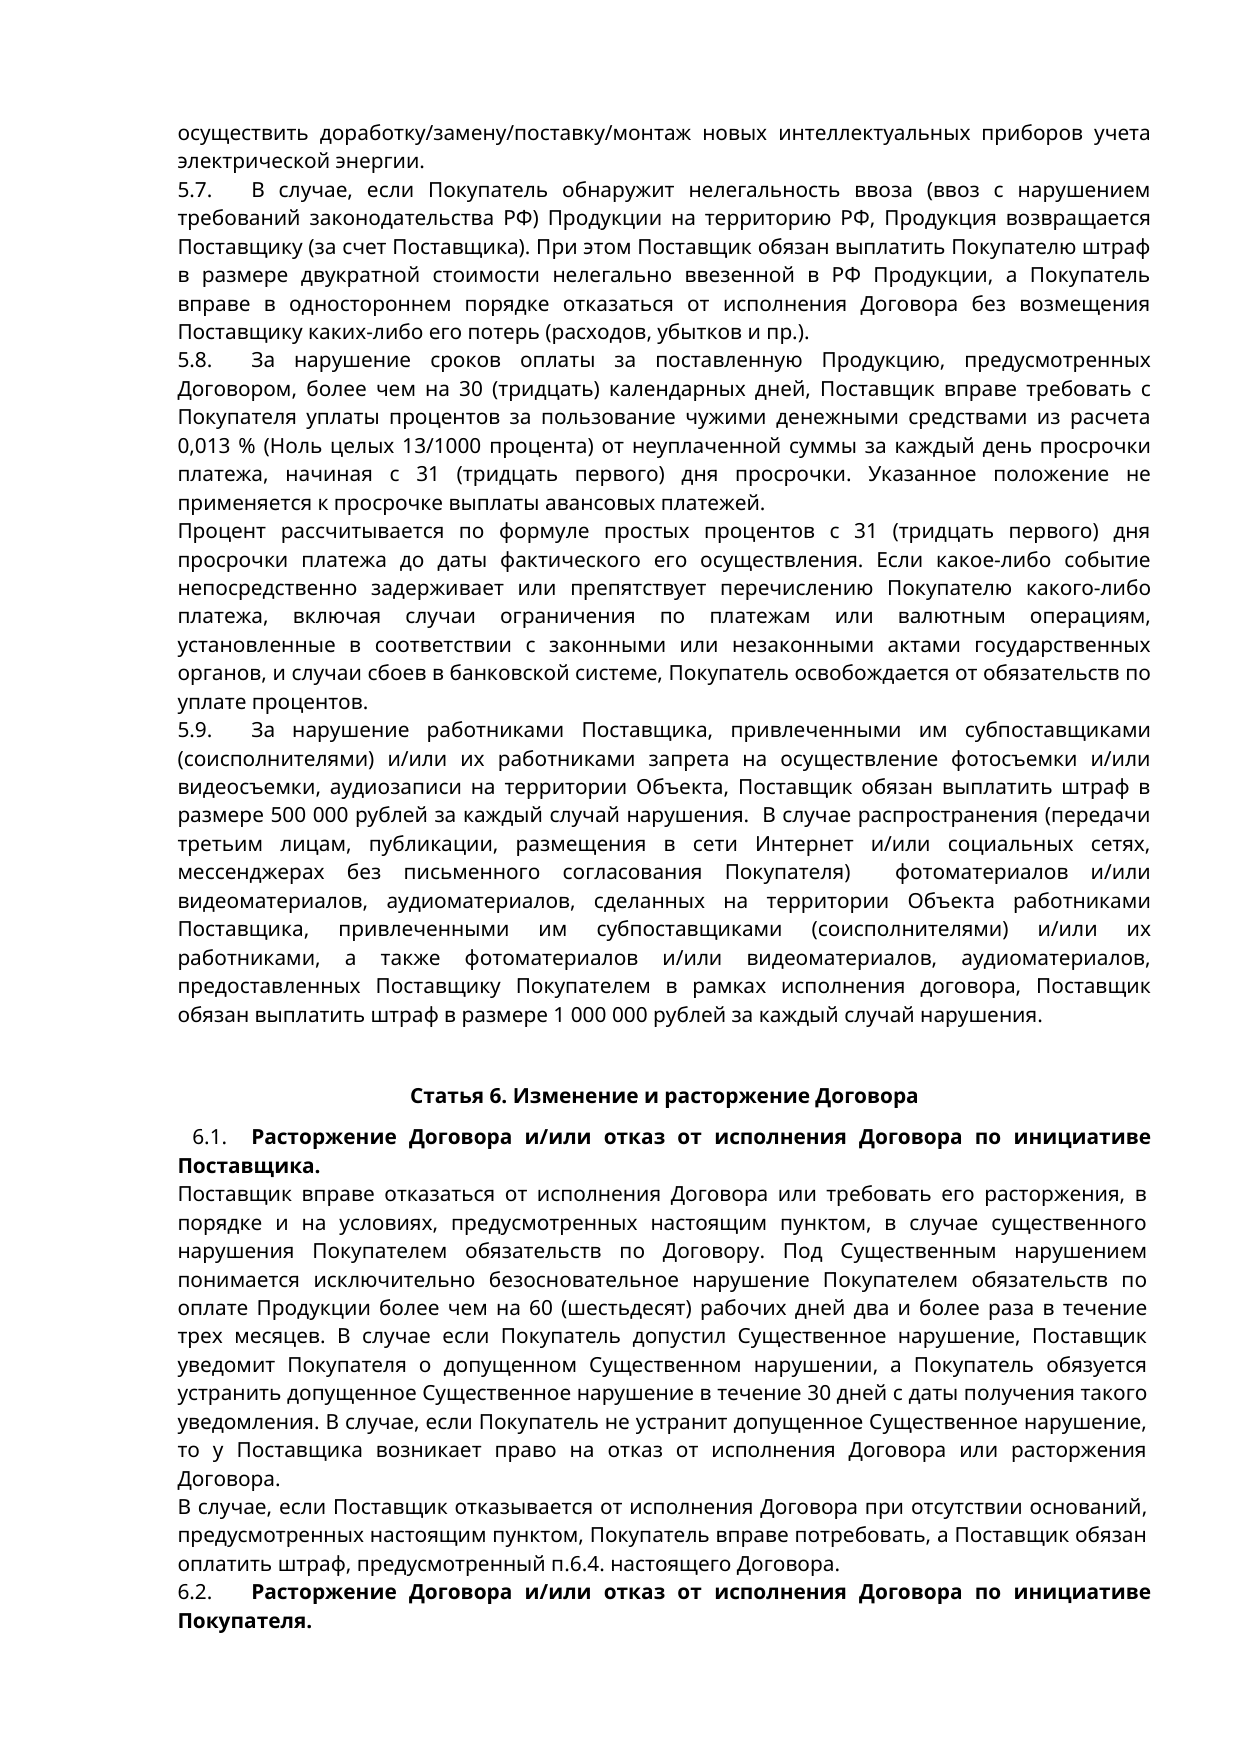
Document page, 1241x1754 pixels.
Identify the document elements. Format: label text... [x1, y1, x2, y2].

list За нарушение сроков оплаты за поставленную Продукцию, предусмотренных Договором, более чем на 30 (тридцать) календарных дней, Поставщик вправе требовать с Покупателя уплаты процентов за пользование чужими денежными средствами из расчета 0,013 % (Ноль целых 13/1000 процента) от неуплаченной суммы за каждый день просрочки платежа, начиная с 31 (тридцать первого) дня просрочки. Указанное положение не применяется к просрочке выплаты авансовых платежей. [177, 346, 1152, 516]
list Поставщик вправе отказаться от исполнения Договора или требовать его расторжения, в порядке и на условиях, предусмотренных настоящим пунктом, в случае существенного нарушения Покупателем обязательств по Договору. Под Существенным нарушением понимается исключительно безосновательное нарушение Покупателем обязательств по оплате Продукции более чем на 60 (шестьдесят) рабочих дней два и более раза в течение трех месяцев. В случае если Покупатель допустил Существенное нарушение, Поставщик уведомит Покупателя о допущенном Существенном нарушении, а Покупатель обязуется устранить допущенное Существенное нарушение в течение 30 дней с даты получения такого уведомления. В случае, если Покупатель не устранит допущенное Существенное нарушение, то у Поставщика возникает право на отказ от исполнения Договора или расторжения Договора. [177, 1179, 1148, 1492]
text Статья 6. Изменение и расторжение Договора [177, 1082, 1152, 1110]
list В случае, если Поставщик отказывается от исполнения Договора при отсутствии оснований, предусмотренных настоящим пунктом, Покупатель вправе потребовать, а Поставщик обязан оплатить штраф, предусмотренный п.6.4. настоящего Договора. [177, 1492, 1148, 1577]
list В случае, если Покупатель обнаружит нелегальность ввоза (ввоз с нарушением требований законодательства РФ) Продукции на территорию РФ, Продукция возвращается Поставщику (за счет Поставщика). При этом Поставщик обязан выплатить Покупателю штраф в размере двукратной стоимости нелегально ввезенной в РФ Продукции, а Покупатель вправе в одностороннем порядке отказаться от исполнения Договора без возмещения Поставщику каких-либо его потерь (расходов, убытков и пр.). [177, 175, 1152, 346]
list За нарушение работниками Поставщика, привлеченными им субпоставщиками (соисполнителями) и/или их работниками запрета на осуществление фотосъемки и/или видеосъемки, аудиозаписи на территории Объекта, Поставщик обязан выплатить штраф в размере 500 000 рублей за каждый случай нарушения. В случае распространения (передачи третьим лицам, публикации, размещения в сети Интернет и/или социальных сетях, мессенджерах без письменного согласования Покупателя) фотоматериалов и/или видеоматериалов, аудиоматериалов, сделанных на территории Объекта работниками Поставщика, привлеченными им субпоставщиками (соисполнителями) и/или их работниками, а также фотоматериалов и/или видеоматериалов, аудиоматериалов, предоставленных Поставщику Покупателем в рамках исполнения договора, Поставщик обязан выплатить штраф в размере 1 000 000 рублей за каждый случай нарушения. [177, 715, 1152, 1028]
list Расторжение Договора и/или отказ от исполнения Договора по инициативе Покупателя. [177, 1577, 1152, 1634]
list Расторжение Договора и/или отказ от исполнения Договора по инициативе Поставщика. [177, 1122, 1152, 1179]
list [177, 118, 1152, 175]
text Процент рассчитывается по формуле простых процентов с 31 (тридцать первого) дня просрочки платежа до даты фактического его осуществления. Если какое-либо событие непосредственно задерживает или препятствует перечислению Покупателю какого-либо платежа, включая случаи ограничения по платежам или валютным операциям, установленные в соответствии с законными или незаконными актами государственных органов, и случаи сбоев в банковской системе, Покупатель освобождается от обязательств по уплате процентов. [177, 516, 1152, 715]
